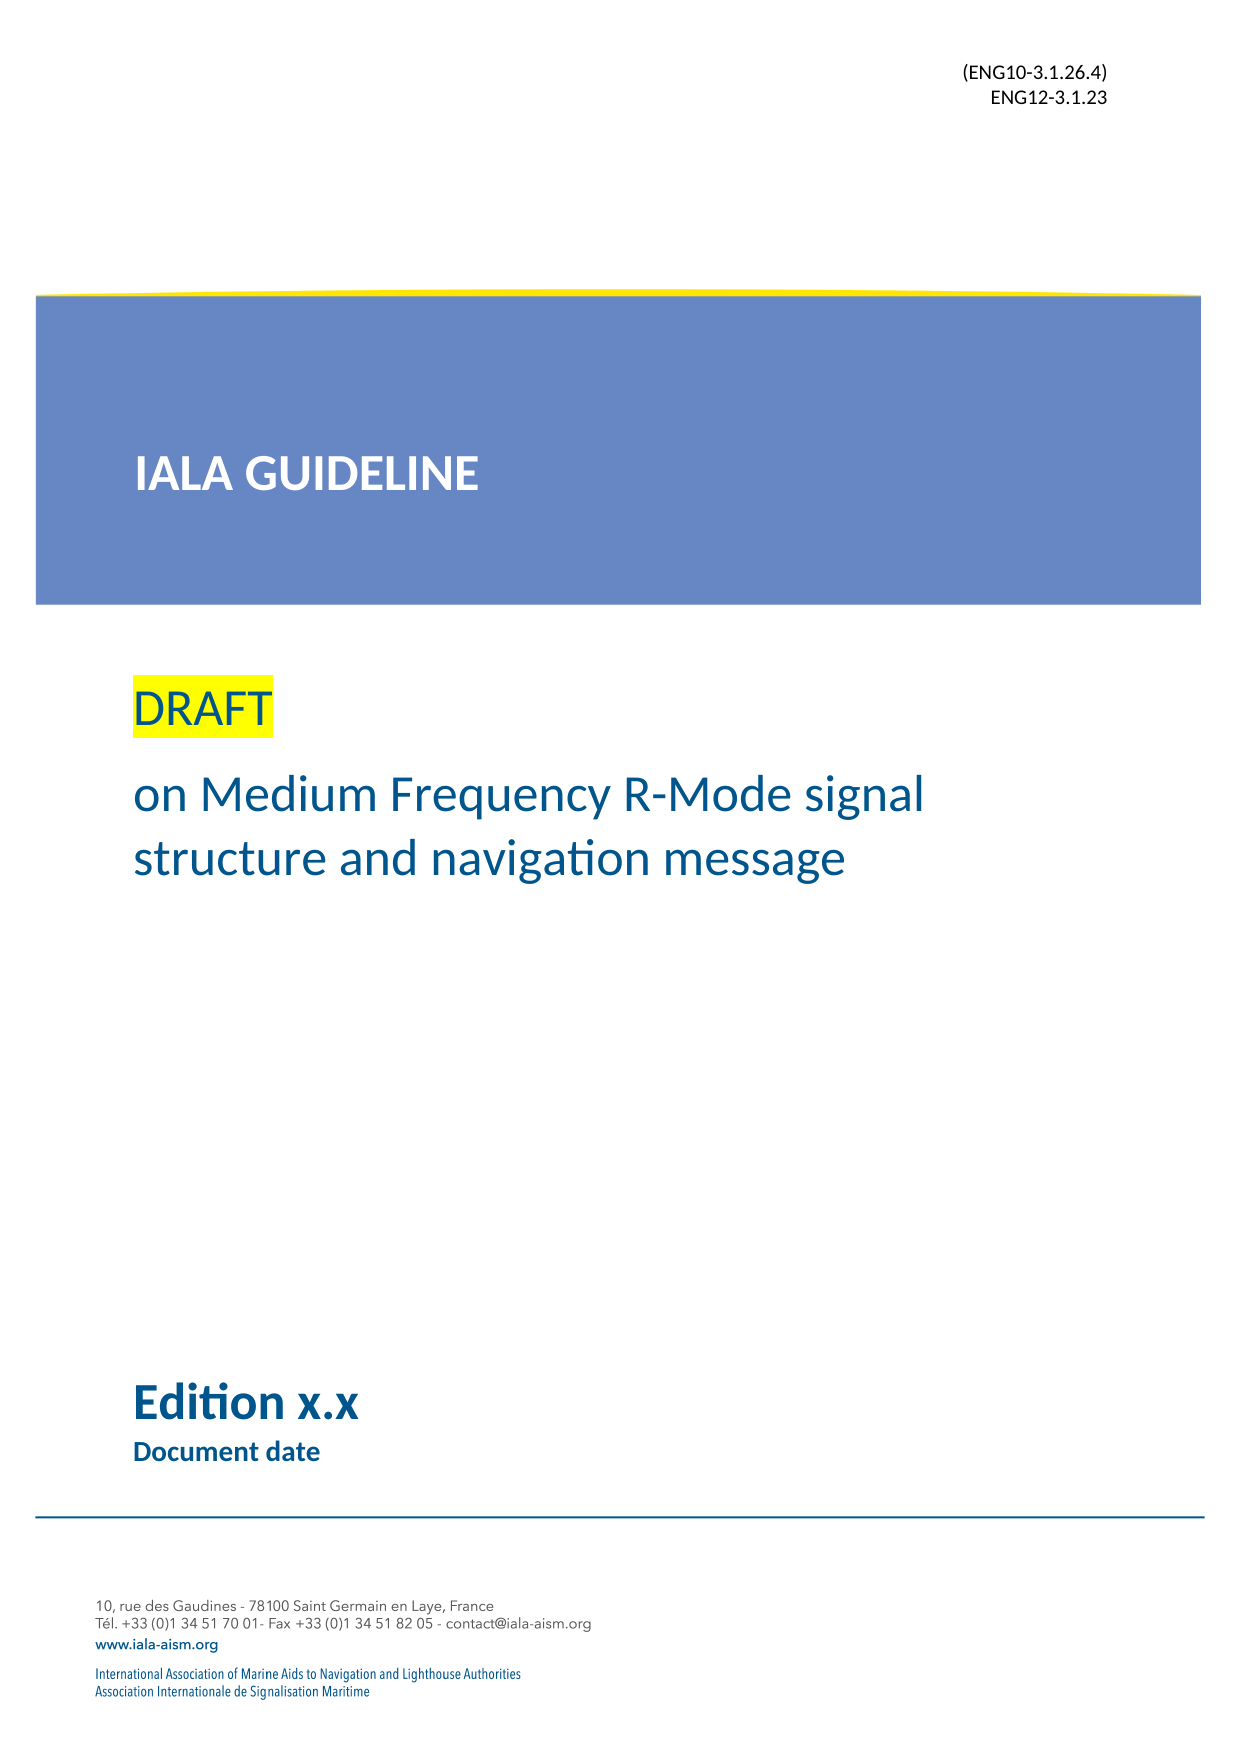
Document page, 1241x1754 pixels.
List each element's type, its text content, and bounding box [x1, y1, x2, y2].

picture [89, 1595, 622, 1714]
text DRAFT [133, 674, 1107, 738]
text Edition x.x [133, 1369, 1107, 1433]
picture [0, 231, 1240, 616]
table_header IALA Guideline [40, 322, 1014, 629]
text Document date [133, 1433, 1107, 1468]
text on Medium Frequency R-Mode signal structure and navigation message [133, 761, 1107, 888]
